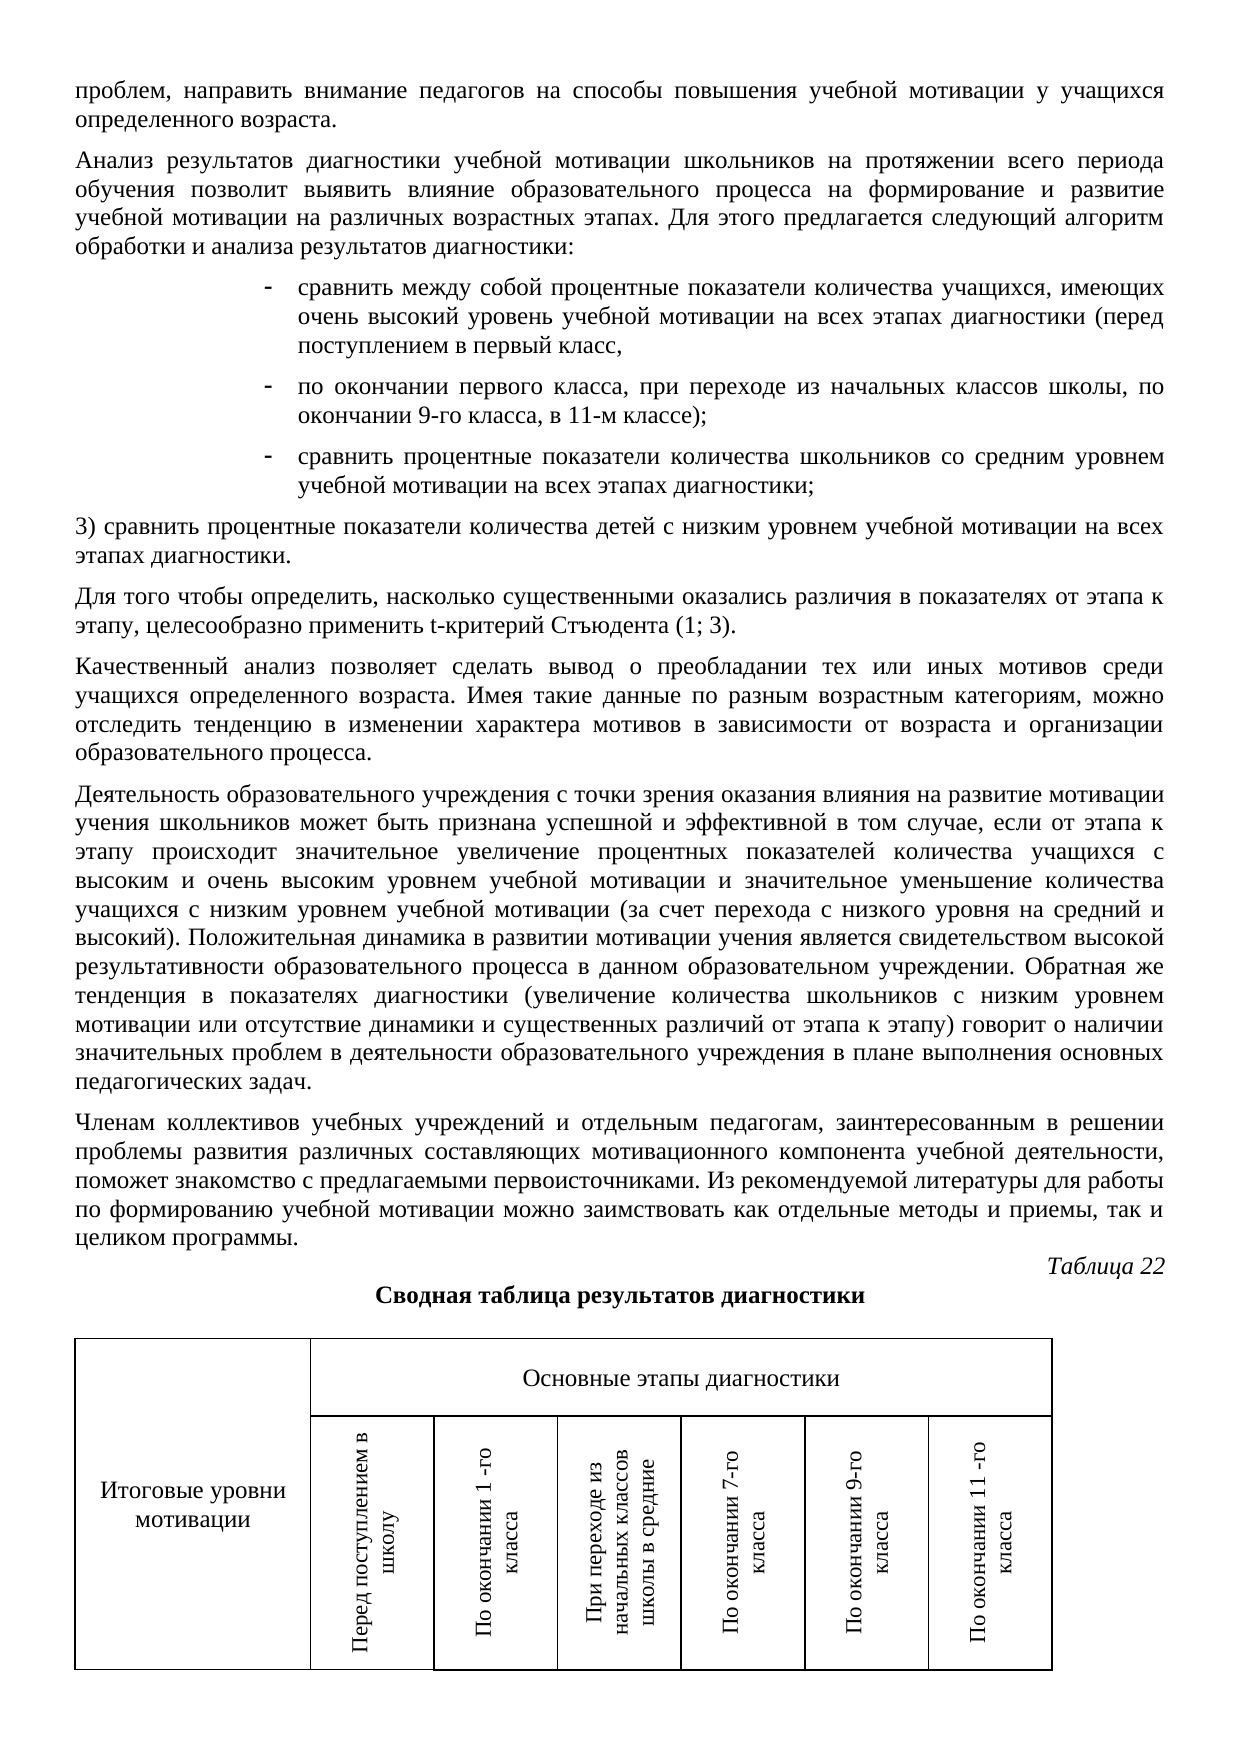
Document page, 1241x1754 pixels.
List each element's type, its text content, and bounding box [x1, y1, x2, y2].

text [75, 75, 1165, 132]
list сравнить процентные показатели количества школьников со средним уровнем учебной мотивации на всех этапах диагностики; [264, 441, 1165, 499]
table_cell При переходе из начальных классов школы в средние [558, 1417, 680, 1669]
text Для того чтобы определить, насколько существенными оказались различия в показателях от этапа к этапу, целесообразно применить t-критерий Стъюдента (1; 3). [75, 581, 1165, 639]
text Деятельность образовательного учреждения с точки зрения оказания влияния на развитие мотивации учения школьников может быть признана успешной и эффективной в том случае, если от этапа к этапу происходит значительное увеличение процентных показателей количества учащихся с высоким и очень высоким уровнем учебной мотивации и значительное уменьшение количества учащихся с низким уровнем учебной мотивации (за счет перехода с низкого уровня на средний и высокий). Положительная динамика в развитии мотивации учения является свидетельством высокой результативности образовательного процесса в данном образовательном учреждении. Обратная же тенденция в показателях диагностики (увеличение количества школьников с низким уровнем мотивации или отсутствие динамики и существенных различий от этапа к этапу) говорит о наличии значительных проблем в деятельности образовательного учреждения в плане выполнения основных педагогических задач. [75, 779, 1165, 1095]
table_cell Перед поступлением в школу [311, 1417, 433, 1669]
list по окончании первого класса, при переходе из начальных классов школы, по окончании 9-го класса, в 11-м классе); [264, 371, 1165, 429]
list сравнить между собой процентные показатели количества учащихся, имеющих очень высокий уровень учебной мотивации на всех этапах диагностики (перед поступлением в первый класс, [264, 272, 1165, 359]
text Членам коллективов учебных учреждений и отдельным педагогам, заинтересованным в решении проблемы развития различных составляющих мотивационного компонента учебной деятельности, поможет знакомство с предлагаемыми первоисточниками. Из рекомендуемой литературы для работы по формированию учебной мотивации можно заимствовать как отдельные методы и приемы, так и целиком программы. [75, 1107, 1165, 1251]
table_cell По окончании 11 -го класса [929, 1417, 1051, 1669]
table_cell По окончании 7-го класса [682, 1417, 804, 1669]
text Таблица 22 [75, 1251, 1165, 1280]
text 3) сравнить процентные показатели количества детей с низким уровнем учебной мотивации на всех этапах диагностики. [75, 511, 1165, 569]
table_cell По окончании 1 -го класса [435, 1417, 557, 1669]
text Сводная таблица результатов диагностики [75, 1280, 1165, 1309]
text Анализ результатов диагностики учебной мотивации школьников на протяжении всего периода обучения позволит выявить влияние образовательного процесса на формирование и развитие учебной мотивации на различных возрастных этапах. Для этого предлагается следующий алгоритм обработки и анализа результатов диагностики: [75, 145, 1165, 260]
table_header Основные этапы диагностики [311, 1339, 1051, 1415]
table_cell По окончании 9-го класса [806, 1417, 928, 1669]
table_header Итоговые уровни мотивации [76, 1339, 310, 1669]
text Качественный анализ позволяет сделать вывод о преобладании тех или иных мотивов среди учащихся определенного возраста. Имея такие данные по разным возрастным категориям, можно отследить тенденцию в изменении характера мотивов в зависимости от возраста и организации образовательного процесса. [75, 651, 1165, 766]
